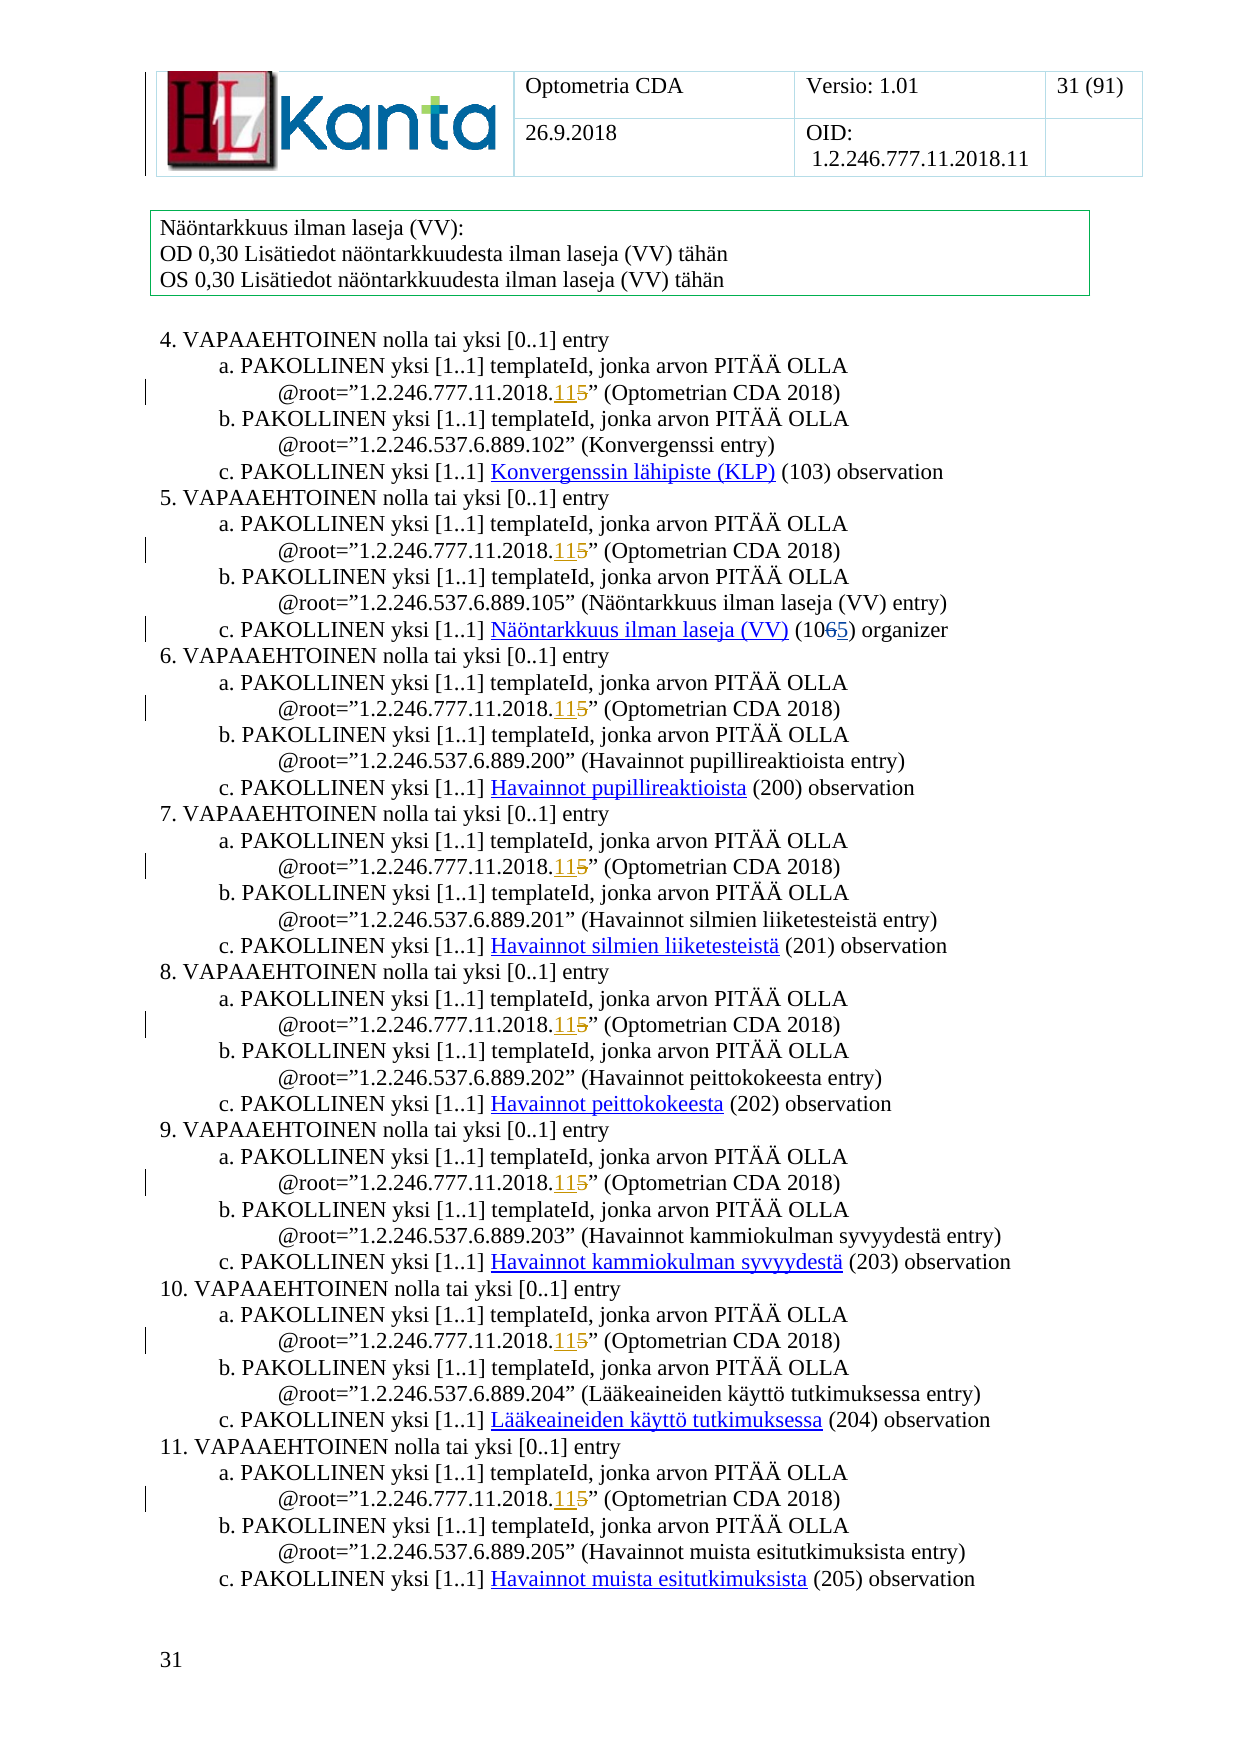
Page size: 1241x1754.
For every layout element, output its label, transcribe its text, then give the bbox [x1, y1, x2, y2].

text c. PAKOLLINEN yksi [1..1] Näöntarkkuus ilman laseja (VV) (10) organizer [218, 616, 1081, 642]
text 7. VAPAAEHTOINEN nolla tai yksi [0..1] entry [159, 800, 1081, 827]
text c. PAKOLLINEN yksi [1..1] Konvergenssin lähipiste (KLP) (103) observation [218, 458, 1081, 484]
text b. PAKOLLINEN yksi [1..1] templateId, jonka arvon PITÄÄ OLLA @root=”1.2.246.537.6.889.201” (Havainnot silmien liiketesteistä entry) [218, 879, 1081, 932]
picture [281, 96, 496, 150]
text c. PAKOLLINEN yksi [1..1] Havainnot muista esitutkimuksista (205) observation [218, 1564, 1081, 1591]
text b. PAKOLLINEN yksi [1..1] templateId, jonka arvon PITÄÄ OLLA @root=”1.2.246.537.6.889.102” (Konvergenssi entry) [218, 405, 1081, 458]
text 4. VAPAAEHTOINEN nolla tai yksi [0..1] entry [159, 326, 1081, 352]
text a. PAKOLLINEN yksi [1..1] templateId, jonka arvon PITÄÄ OLLA @root=”1.2.246.777.11.2018.” (Optometrian CDA 2018) [218, 827, 1081, 879]
text a. PAKOLLINEN yksi [1..1] templateId, jonka arvon PITÄÄ OLLA @root=”1.2.246.777.11.2018.” (Optometrian CDA 2018) [218, 352, 1081, 405]
text 11. VAPAAEHTOINEN nolla tai yksi [0..1] entry [159, 1433, 1081, 1459]
text b. PAKOLLINEN yksi [1..1] templateId, jonka arvon PITÄÄ OLLA @root=”1.2.246.537.6.889.205” (Havainnot muista esitutkimuksista entry) [218, 1512, 1081, 1564]
text 5. VAPAAEHTOINEN nolla tai yksi [0..1] entry [159, 484, 1081, 510]
text a. PAKOLLINEN yksi [1..1] templateId, jonka arvon PITÄÄ OLLA @root=”1.2.246.777.11.2018.” (Optometrian CDA 2018) [218, 510, 1081, 563]
text a. PAKOLLINEN yksi [1..1] templateId, jonka arvon PITÄÄ OLLA @root=”1.2.246.777.11.2018.” (Optometrian CDA 2018) [218, 1459, 1081, 1512]
text 6. VAPAAEHTOINEN nolla tai yksi [0..1] entry [159, 642, 1081, 668]
text c. PAKOLLINEN yksi [1..1] Havainnot peittokokeesta (202) observation [218, 1090, 1081, 1117]
text b. PAKOLLINEN yksi [1..1] templateId, jonka arvon PITÄÄ OLLA @root=”1.2.246.537.6.889.202” (Havainnot peittokokeesta entry) [218, 1037, 1081, 1090]
text 10. VAPAAEHTOINEN nolla tai yksi [0..1] entry [159, 1275, 1081, 1301]
text b. PAKOLLINEN yksi [1..1] templateId, jonka arvon PITÄÄ OLLA @root=”1.2.246.537.6.889.203” (Havainnot kammiokulman syvyydestä entry) [218, 1196, 1081, 1248]
text b. PAKOLLINEN yksi [1..1] templateId, jonka arvon PITÄÄ OLLA @root=”1.2.246.537.6.889.200” (Havainnot pupillireaktioista entry) [218, 721, 1081, 774]
text 8. VAPAAEHTOINEN nolla tai yksi [0..1] entry [159, 958, 1081, 985]
picture [167, 71, 279, 171]
text a. PAKOLLINEN yksi [1..1] templateId, jonka arvon PITÄÄ OLLA @root=”1.2.246.777.11.2018.” (Optometrian CDA 2018) [218, 668, 1081, 721]
text c. PAKOLLINEN yksi [1..1] Lääkeaineiden käyttö tutkimuksessa (204) observation [218, 1406, 1081, 1433]
text c. PAKOLLINEN yksi [1..1] Havainnot pupillireaktioista (200) observation [218, 774, 1081, 800]
text Näöntarkkuus ilman laseja (VV): OD 0,30 Lisätiedot näöntarkkuudesta ilman laseja (VV) tähän OS 0,30 Lisätiedot näöntarkkuudesta ilman laseja (VV) tähän [151, 211, 1089, 295]
text a. PAKOLLINEN yksi [1..1] templateId, jonka arvon PITÄÄ OLLA @root=”1.2.246.777.11.2018.” (Optometrian CDA 2018) [218, 1143, 1081, 1196]
text b. PAKOLLINEN yksi [1..1] templateId, jonka arvon PITÄÄ OLLA @root=”1.2.246.537.6.889.204” (Lääkeaineiden käyttö tutkimuksessa entry) [218, 1354, 1081, 1406]
text b. PAKOLLINEN yksi [1..1] templateId, jonka arvon PITÄÄ OLLA @root=”1.2.246.537.6.889.105” (Näöntarkkuus ilman laseja (VV) entry) [218, 563, 1081, 616]
text a. PAKOLLINEN yksi [1..1] templateId, jonka arvon PITÄÄ OLLA @root=”1.2.246.777.11.2018.” (Optometrian CDA 2018) [218, 1301, 1081, 1354]
text a. PAKOLLINEN yksi [1..1] templateId, jonka arvon PITÄÄ OLLA @root=”1.2.246.777.11.2018.” (Optometrian CDA 2018) [218, 985, 1081, 1037]
text c. PAKOLLINEN yksi [1..1] Havainnot kammiokulman syvyydestä (203) observation [218, 1248, 1081, 1275]
text c. PAKOLLINEN yksi [1..1] Havainnot silmien liiketesteistä (201) observation [218, 932, 1081, 958]
text 9. VAPAAEHTOINEN nolla tai yksi [0..1] entry [159, 1117, 1081, 1143]
